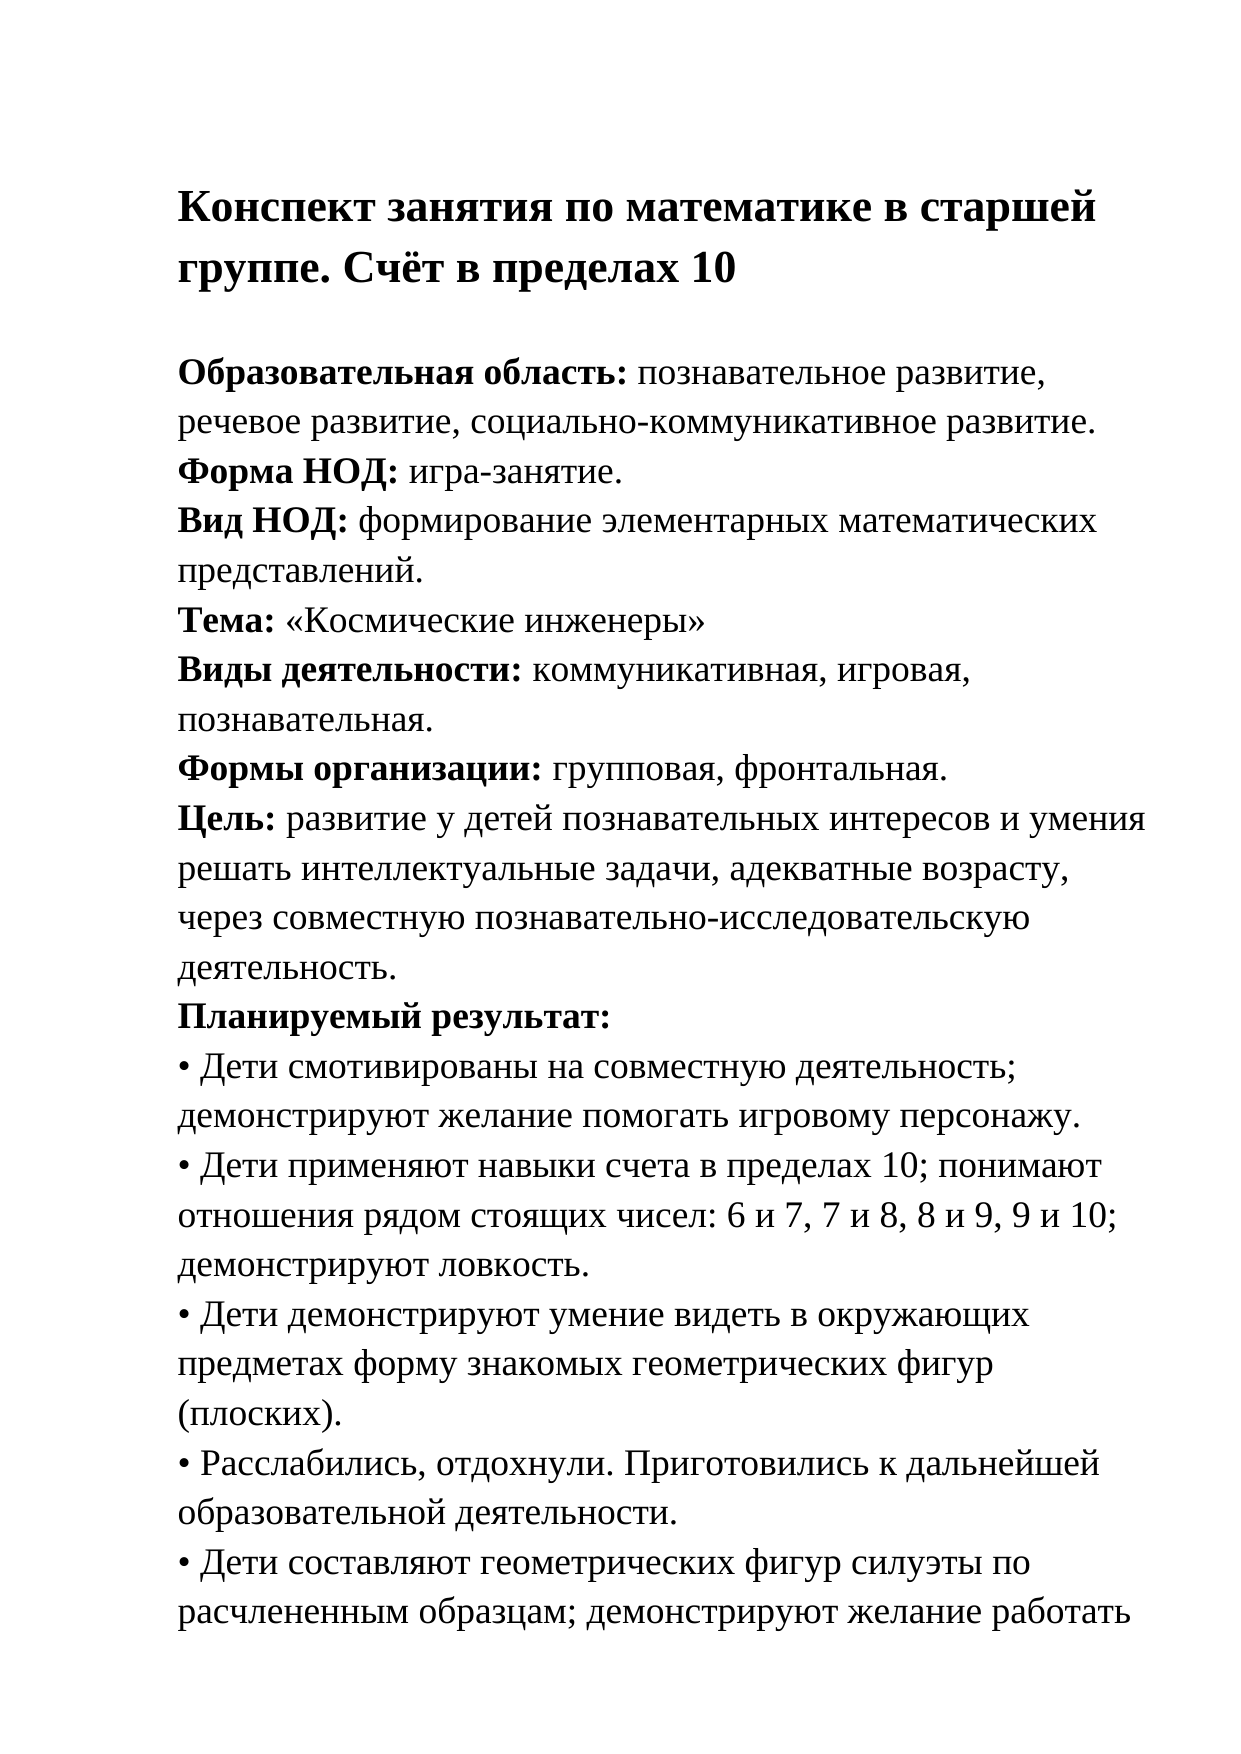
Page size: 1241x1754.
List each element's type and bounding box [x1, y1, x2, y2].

text [177, 349, 1152, 1632]
text [177, 118, 1152, 324]
